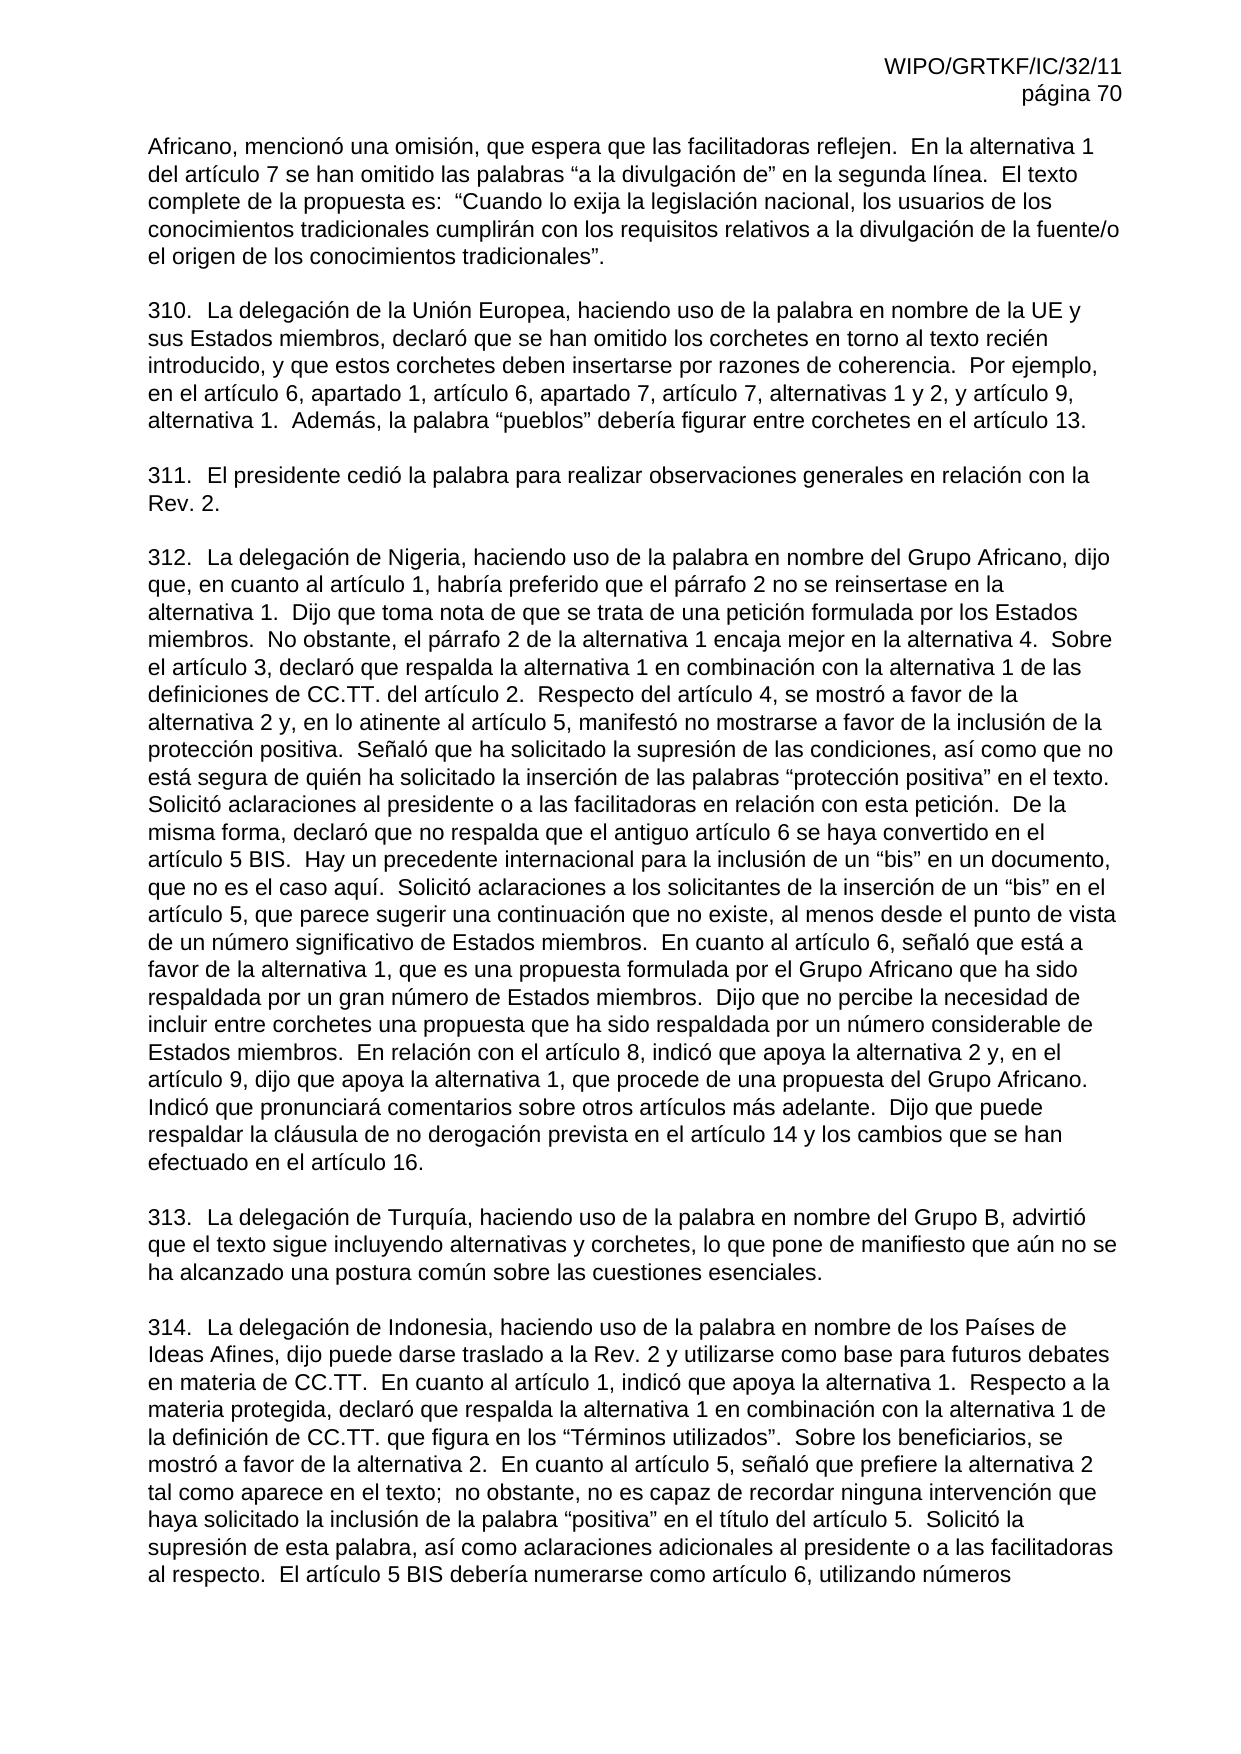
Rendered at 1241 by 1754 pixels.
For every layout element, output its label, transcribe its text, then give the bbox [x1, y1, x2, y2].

list La delegación de Nigeria, haciendo uso de la palabra en nombre del Grupo Africano, dijo que, en cuanto al artículo 1, habría preferido que el párrafo 2 no se reinsertase en la alternativa 1. Dijo que toma nota de que se trata de una petición formulada por los Estados miembros. No obstante, el párrafo 2 de la alternativa 1 encaja mejor en la alternativa 4. Sobre el artículo 3, declaró que respalda la alternativa 1 en combinación con la alternativa 1 de las definiciones de CC.TT. del artículo 2. Respecto del artículo 4, se mostró a favor de la alternativa 2 y, en lo atinente al artículo 5, manifestó no mostrarse a favor de la inclusión de la protección positiva. Señaló que ha solicitado la supresión de las condiciones, así como que no está segura de quién ha solicitado la inserción de las palabras “protección positiva” en el texto. Solicitó aclaraciones al presidente o a las facilitadoras en relación con esta petición. De la misma forma, declaró que no respalda que el antiguo artículo 6 se haya convertido en el artículo 5 BIS. Hay un precedente internacional para la inclusión de un “bis” en un documento, que no es el caso aquí. Solicitó aclaraciones a los solicitantes de la inserción de un “bis” en el artículo 5, que parece sugerir una continuación que no existe, al menos desde el punto de vista de un número significativo de Estados miembros. En cuanto al artículo 6, señaló que está a favor de la alternativa 1, que es una propuesta formulada por el Grupo Africano que ha sido respaldada por un gran número de Estados miembros. Dijo que no percibe la necesidad de incluir entre corchetes una propuesta que ha sido respaldada por un número considerable de Estados miembros. En relación con el artículo 8, indicó que apoya la alternativa 2 y, en el artículo 9, dijo que apoya la alternativa 1, que procede de una propuesta del Grupo Africano. Indicó que pronunciará comentarios sobre otros artículos más adelante. Dijo que puede respaldar la cláusula de no derogación prevista en el artículo 14 y los cambios que se han efectuado en el artículo 16. [148, 542, 1122, 1175]
list La delegación de Turquía, haciendo uso de la palabra en nombre del Grupo B, advirtió que el texto sigue incluyendo alternativas y corchetes, lo que pone de manifiesto que aún no se ha alcanzado una postura común sobre las cuestiones esenciales. [148, 1202, 1122, 1285]
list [148, 132, 1122, 270]
list El presidente cedió la palabra para realizar observaciones generales en relación con la Rev. 2. [148, 461, 1122, 516]
list La delegación de la Unión Europea, haciendo uso de la palabra en nombre de la UE y sus Estados miembros, declaró que se han omitido los corchetes en torno al texto recién introducido, y que estos corchetes deben insertarse por razones de coherencia. Por ejemplo, en el artículo 6, apartado 1, artículo 6, apartado 7, artículo 7, alternativas 1 y 2, y artículo 9, alternativa 1. Además, la palabra “pueblos” debería figurar entre corchetes en el artículo 13. [148, 296, 1122, 433]
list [148, 1312, 1122, 1587]
